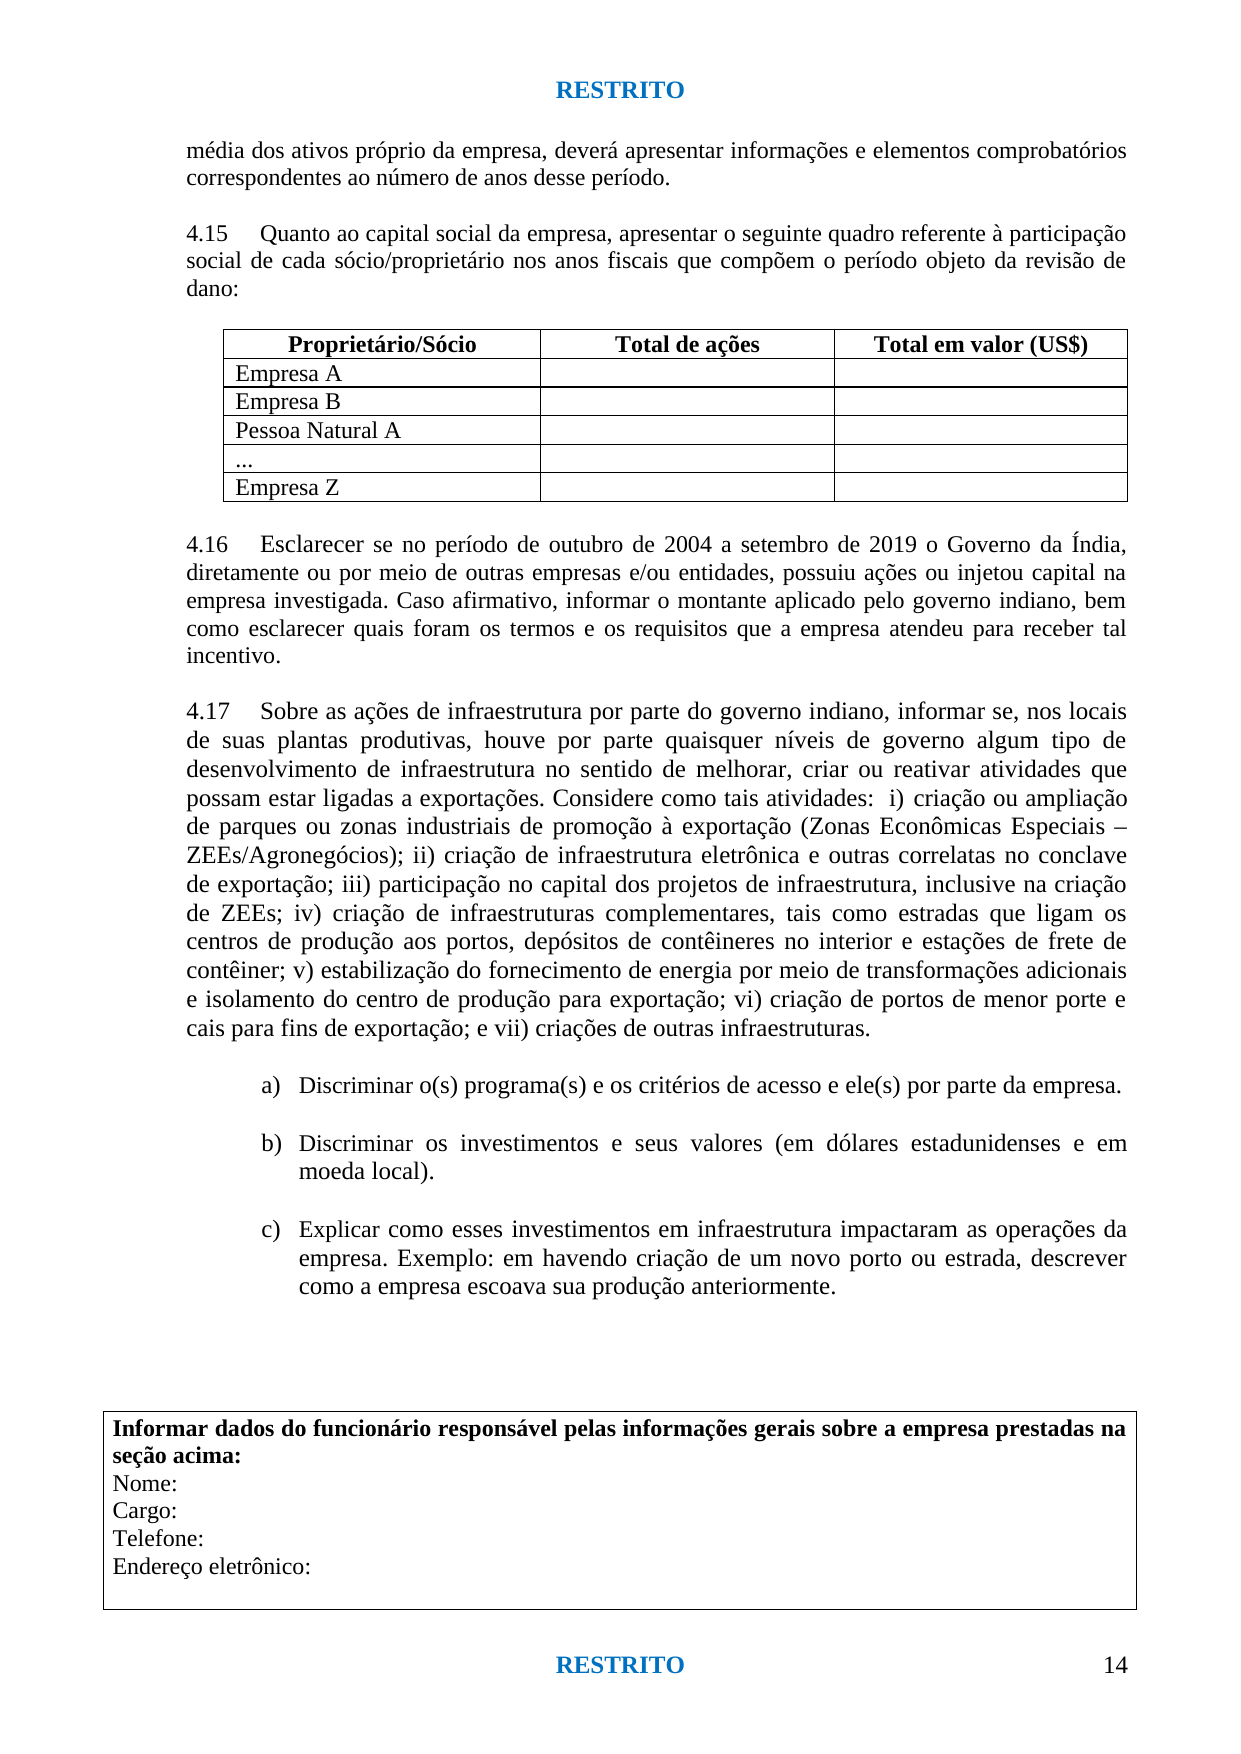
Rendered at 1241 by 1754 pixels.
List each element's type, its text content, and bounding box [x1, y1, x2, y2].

table_cell [835, 473, 1127, 501]
table_cell Empresa B [224, 388, 540, 415]
list Esclarecer se no período de outubro de 2004 a setembro de 2019 o Governo da Índia, diretamente ou por meio de outras empresas e/ou entidades, possuiu ações ou injetou capital na empresa investigada. Caso afirmativo, informar o montante aplicado pelo governo indiano, bem como esclarecer quais foram os termos e os requisitos que a empresa atendeu para receber tal incentivo. [186, 529, 1128, 669]
text Telefone: [112, 1524, 1128, 1552]
table_cell [835, 388, 1127, 415]
table_cell [541, 445, 834, 472]
text Endereço eletrônico: [112, 1552, 1128, 1579]
table_cell [541, 416, 834, 444]
list Sobre as ações de infraestrutura por parte do governo indiano, informar se, nos locais de suas plantas produtivas, houve por parte quaisquer níveis de governo algum tipo de desenvolvimento de infraestrutura no sentido de melhorar, criar ou reativar atividades que possam estar ligadas a exportações. Considere como tais atividades: i) criação ou ampliação de parques ou zonas industriais de promoção à exportação (Zonas Econômicas Especiais – ZEEs/Agronegócios); ii) criação de infraestrutura eletrônica e outras correlatas no conclave de exportação; iii) participação no capital dos projetos de infraestrutura, inclusive na criação de ZEEs; iv) criação de infraestruturas complementares, tais como estradas que ligam os centros de produção aos portos, depósitos de contêineres no interior e estações de frete de contêiner; v) estabilização do fornecimento de energia por meio de transformações adicionais e isolamento do centro de produção para exportação; vi) criação de portos de menor porte e cais para fins de exportação; e vii) criações de outras infraestruturas. [186, 696, 1128, 1041]
table_header Total de ações [541, 330, 834, 358]
table_cell [835, 416, 1127, 444]
text Nome: [112, 1469, 1128, 1496]
list Discriminar os investimentos e seus valores (em dólares estadunidenses e em moeda local). [261, 1128, 1128, 1185]
table_cell [541, 388, 834, 415]
table_cell Empresa Z [224, 473, 540, 501]
table_cell [835, 445, 1127, 472]
table_cell [541, 473, 834, 501]
text Informar dados do funcionário responsável pelas informações gerais sobre a empresa prestadas na seção acima: [104, 1412, 1136, 1469]
table_cell [835, 359, 1127, 386]
table_cell Empresa A [224, 359, 540, 386]
list Quanto ao capital social da empresa, apresentar o seguinte quadro referente à participação social de cada sócio/proprietário nos anos fiscais que compõem o período objeto da revisão de dano: [186, 219, 1128, 301]
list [186, 136, 1128, 191]
table_cell Pessoa Natural A [224, 416, 540, 444]
text Cargo: [112, 1496, 1128, 1524]
table_cell [541, 359, 834, 386]
table_cell ... [224, 445, 540, 472]
table_header Proprietário/Sócio [224, 330, 540, 358]
table_header Total em valor (US$) [835, 330, 1127, 358]
list Explicar como esses investimentos em infraestrutura impactaram as operações da empresa. Exemplo: em havendo criação de um novo porto ou estrada, descrever como a empresa escoava sua produção anteriormente. [261, 1214, 1128, 1300]
list Discriminar o(s) programa(s) e os critérios de acesso e ele(s) por parte da empresa. [261, 1070, 1128, 1099]
